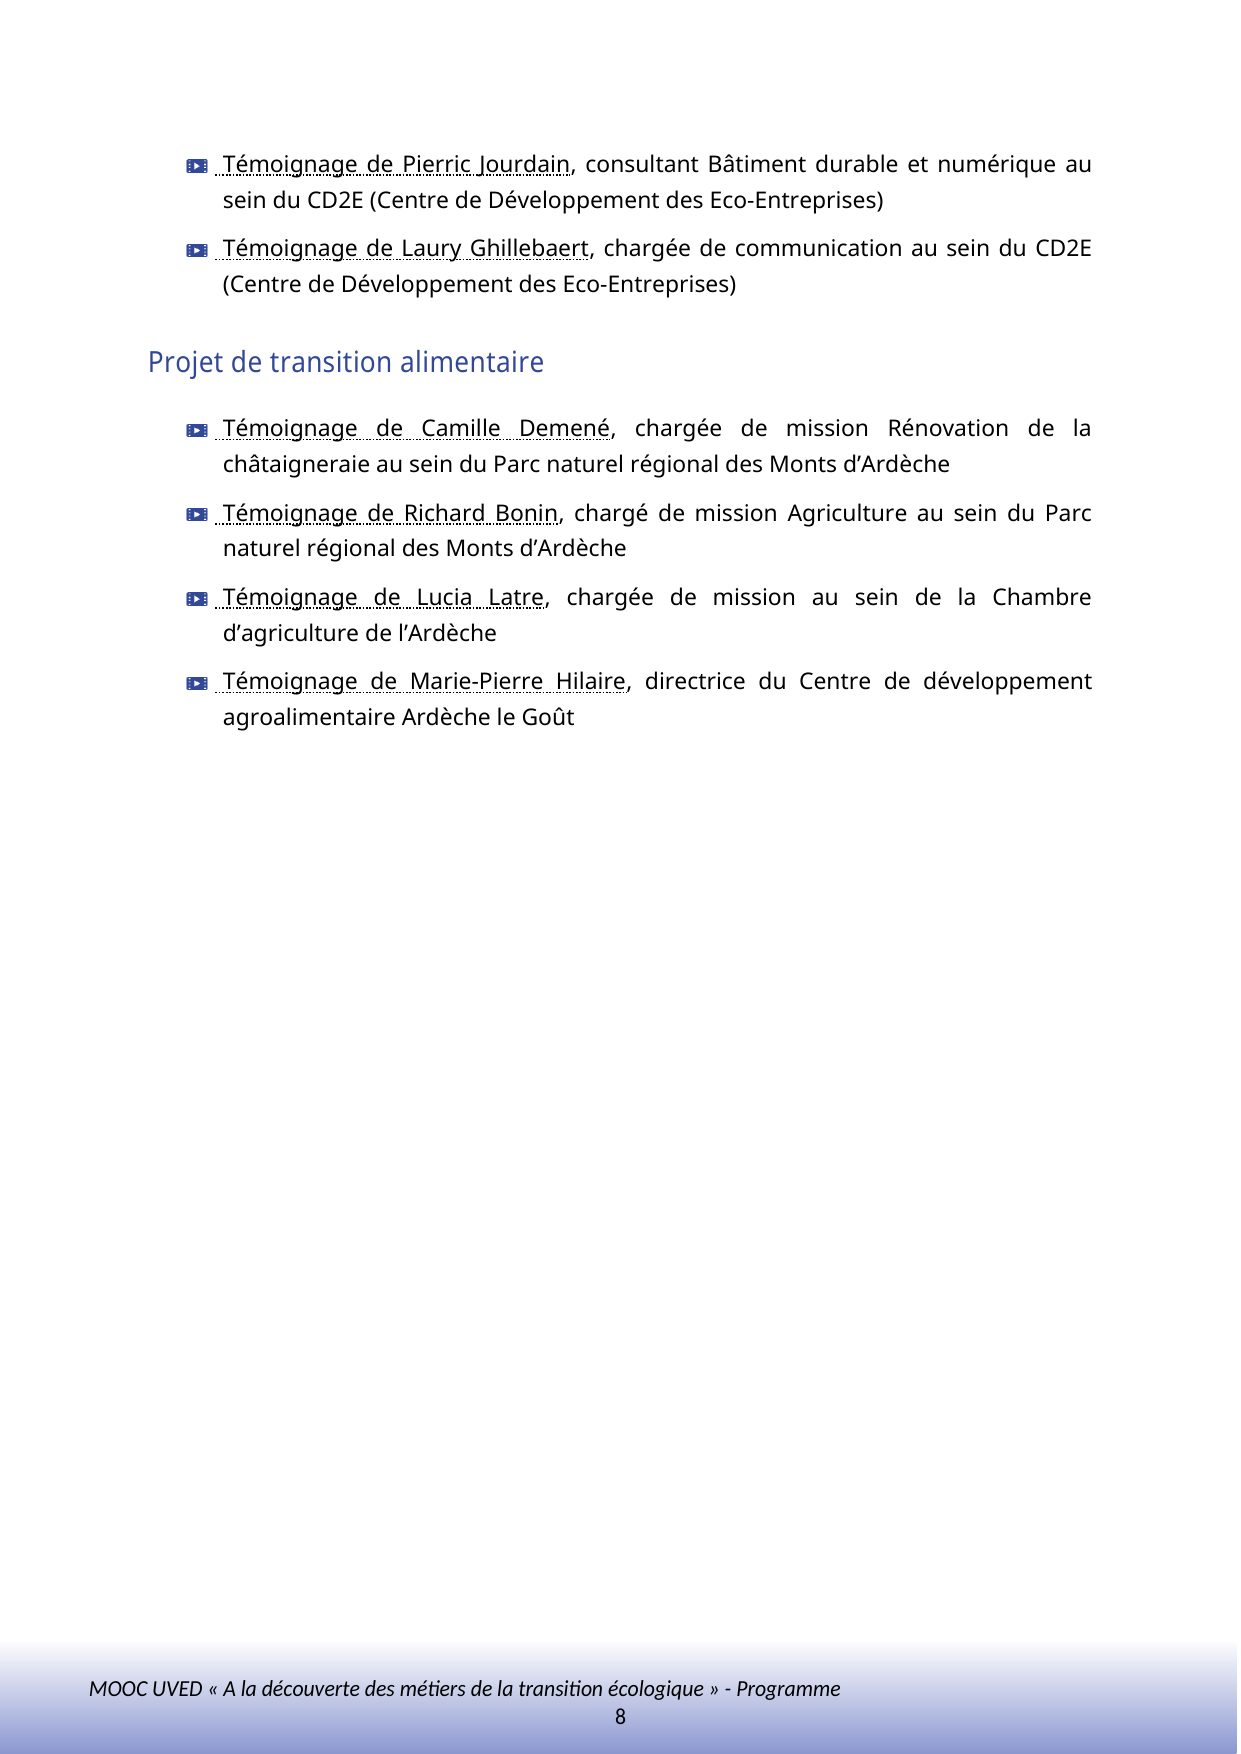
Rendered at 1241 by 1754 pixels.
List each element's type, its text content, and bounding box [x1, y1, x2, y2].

list Témoignage de Laury Ghillebaert, chargée de communication au sein du CD2E (Centre de Développement des Eco-Entreprises) [185, 232, 1092, 299]
list Témoignage de Camille Demené, chargée de mission Rénovation de la châtaigneraie au sein du Parc naturel régional des Monts d’Ardèche [185, 412, 1092, 479]
picture [186, 155, 215, 173]
picture [186, 240, 215, 257]
list Témoignage de Marie-Pierre Hilaire, directrice du Centre de développement agroalimentaire Ardèche le Goût [185, 665, 1092, 732]
picture [186, 588, 215, 606]
list Témoignage de Richard Bonin, chargé de mission Agriculture au sein du Parc naturel régional des Monts d’Ardèche [185, 496, 1092, 564]
list Témoignage de Lucia Latre, chargée de mission au sein de la Chambre d’agriculture de l’Ardèche [185, 581, 1092, 648]
subtitle Projet de transition alimentaire [148, 341, 1092, 381]
picture [186, 504, 215, 521]
picture [186, 420, 215, 437]
picture [186, 673, 215, 690]
list Témoignage de Pierric Jourdain, consultant Bâtiment durable et numérique au sein du CD2E (Centre de Développement des Eco-Entreprises) [185, 148, 1092, 215]
